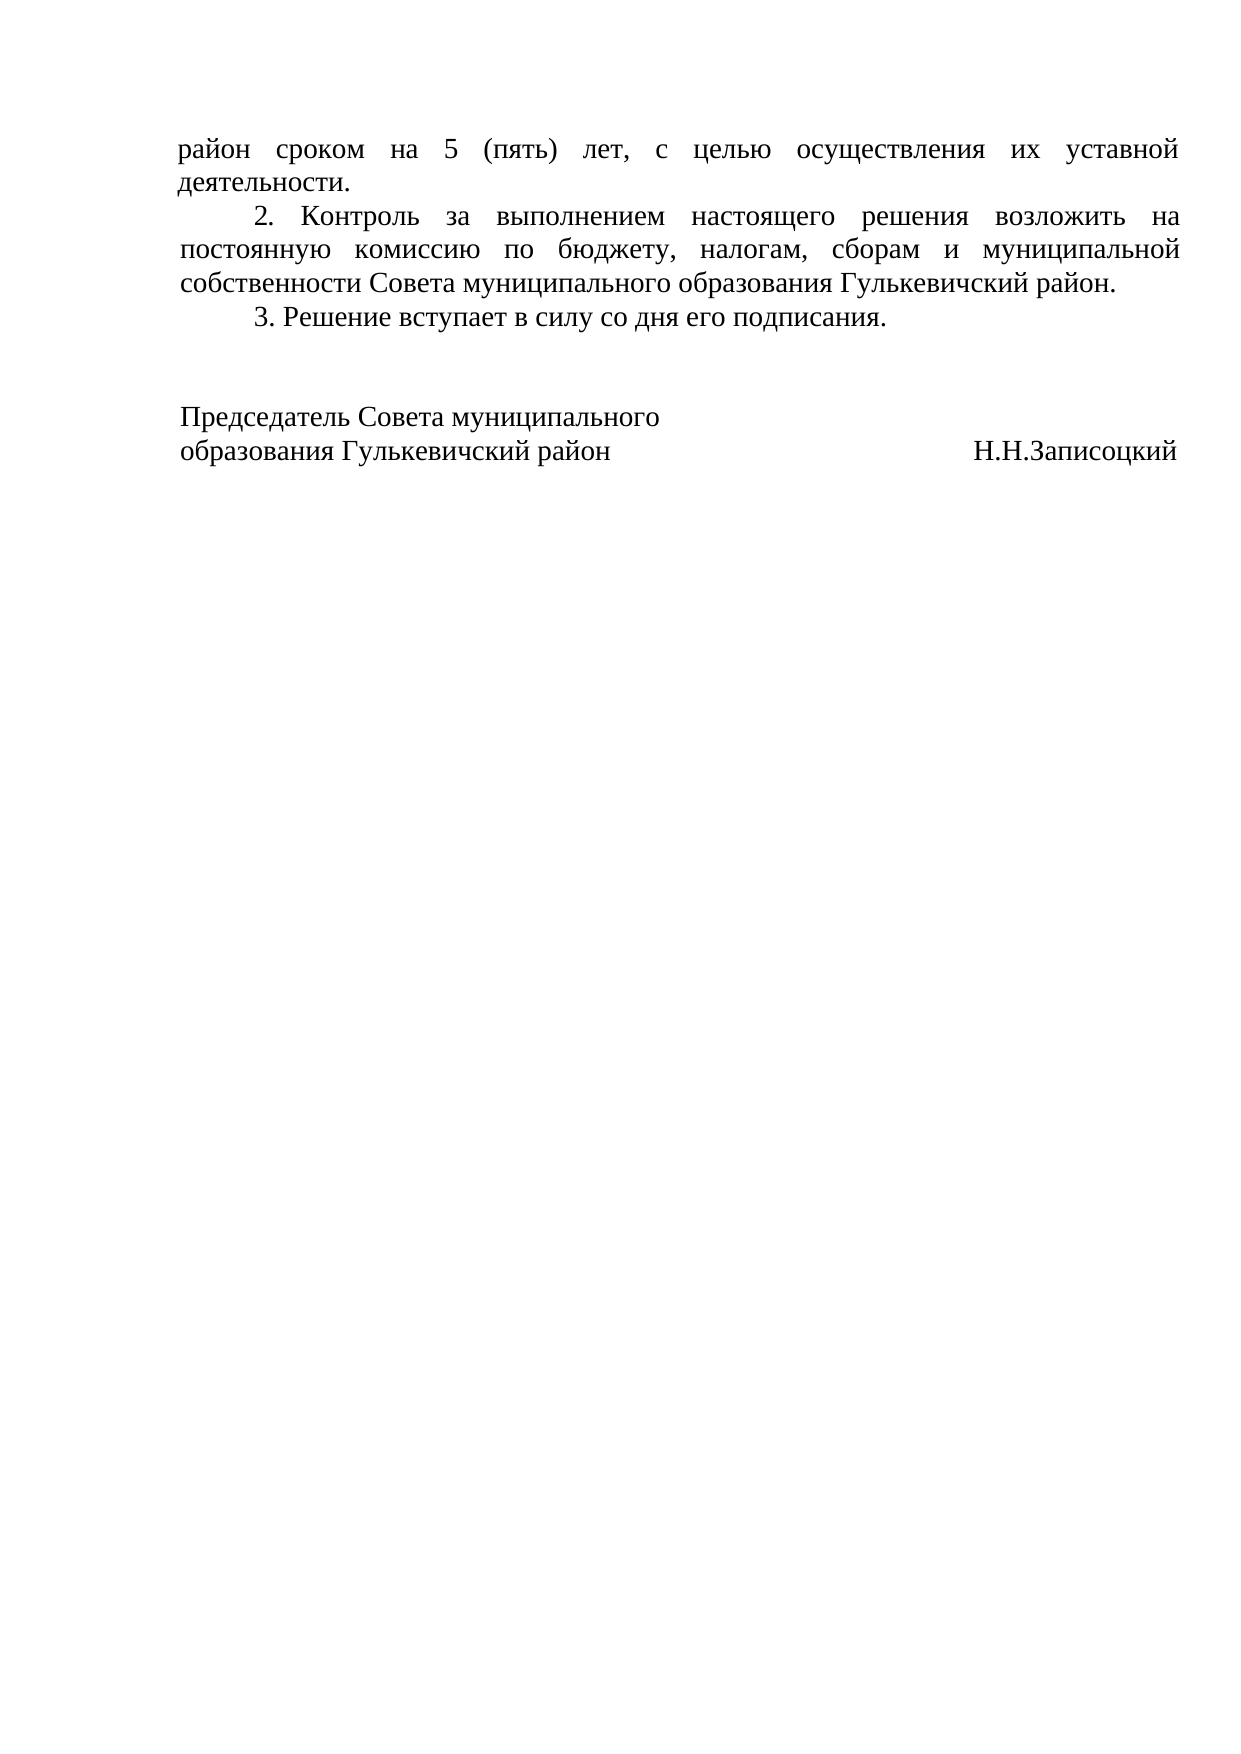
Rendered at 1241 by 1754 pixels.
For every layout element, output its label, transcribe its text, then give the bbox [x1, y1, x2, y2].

text образования Гулькевичский район Н.Н.Записоцкий [180, 433, 1181, 466]
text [177, 131, 1179, 198]
text 3. Решение вступает в силу со дня его подписания. [180, 299, 1181, 332]
text 2. Контроль за выполнением настоящего решения возложить на постоянную комиссию по бюджету, налогам, сборам и муниципальной собственности Совета муниципального образования Гулькевичский район. [180, 198, 1181, 299]
text Председатель Совета муниципального [180, 399, 1181, 433]
